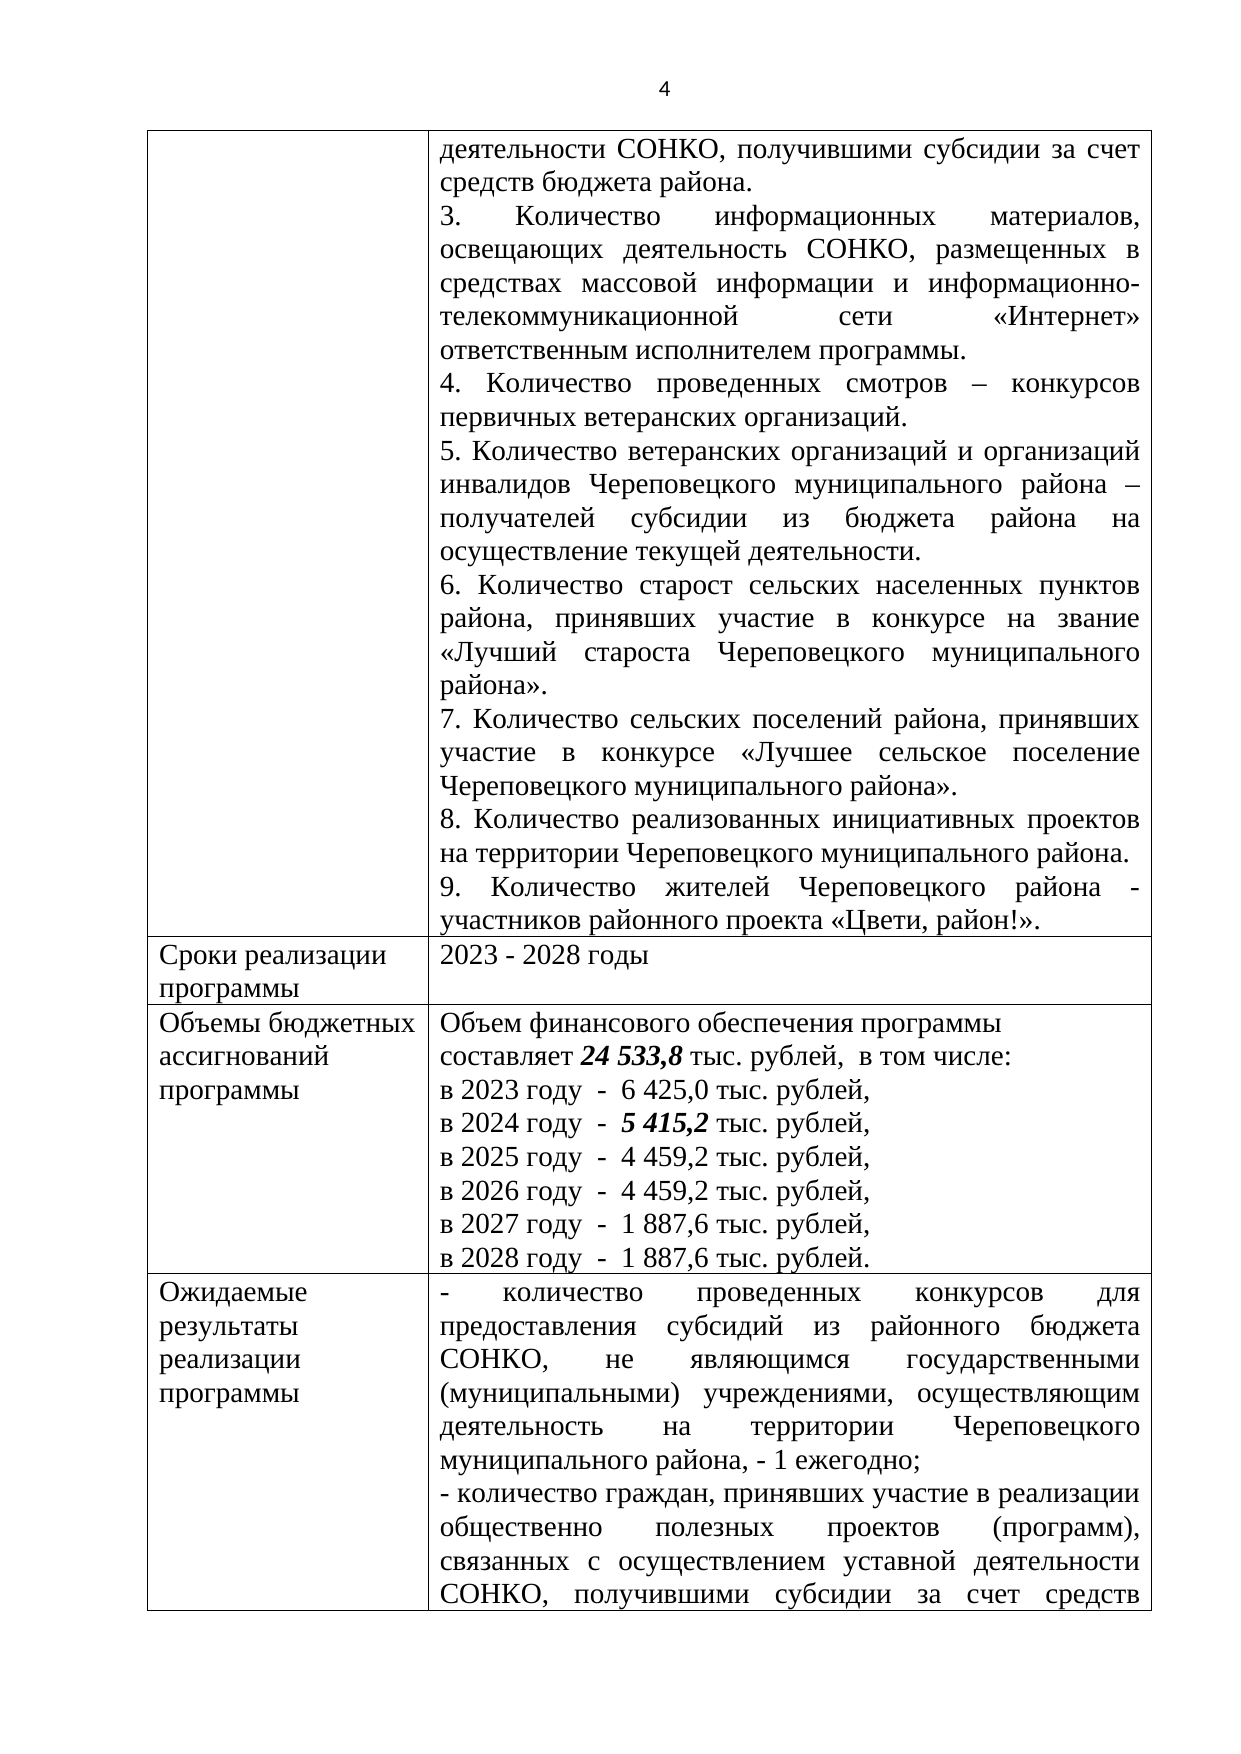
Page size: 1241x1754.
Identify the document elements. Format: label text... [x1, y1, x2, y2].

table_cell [429, 131, 1151, 936]
table_cell Объемы бюджетных ассигнований программы [148, 1005, 428, 1273]
table_cell Сроки реализации программы [148, 937, 428, 1004]
table_cell Объем финансового обеспечения программы составляет 24 533,8 тыс. рублей, в том числе: в 2023 году - 6 425,0 тыс. рублей, в 2024 году - 5 415,2 тыс. рублей, в 2025 году - 4 459,2 тыс. рублей, в 2026 году - 4 459,2 тыс. рублей, в 2027 году - 1 887,6 тыс. рублей, в 2028 году - 1 887,6 тыс. рублей. [429, 1005, 1151, 1273]
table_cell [148, 1274, 428, 1610]
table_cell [148, 131, 428, 936]
table_cell 2023 - 2028 годы [429, 937, 1151, 1004]
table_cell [429, 1274, 1151, 1610]
